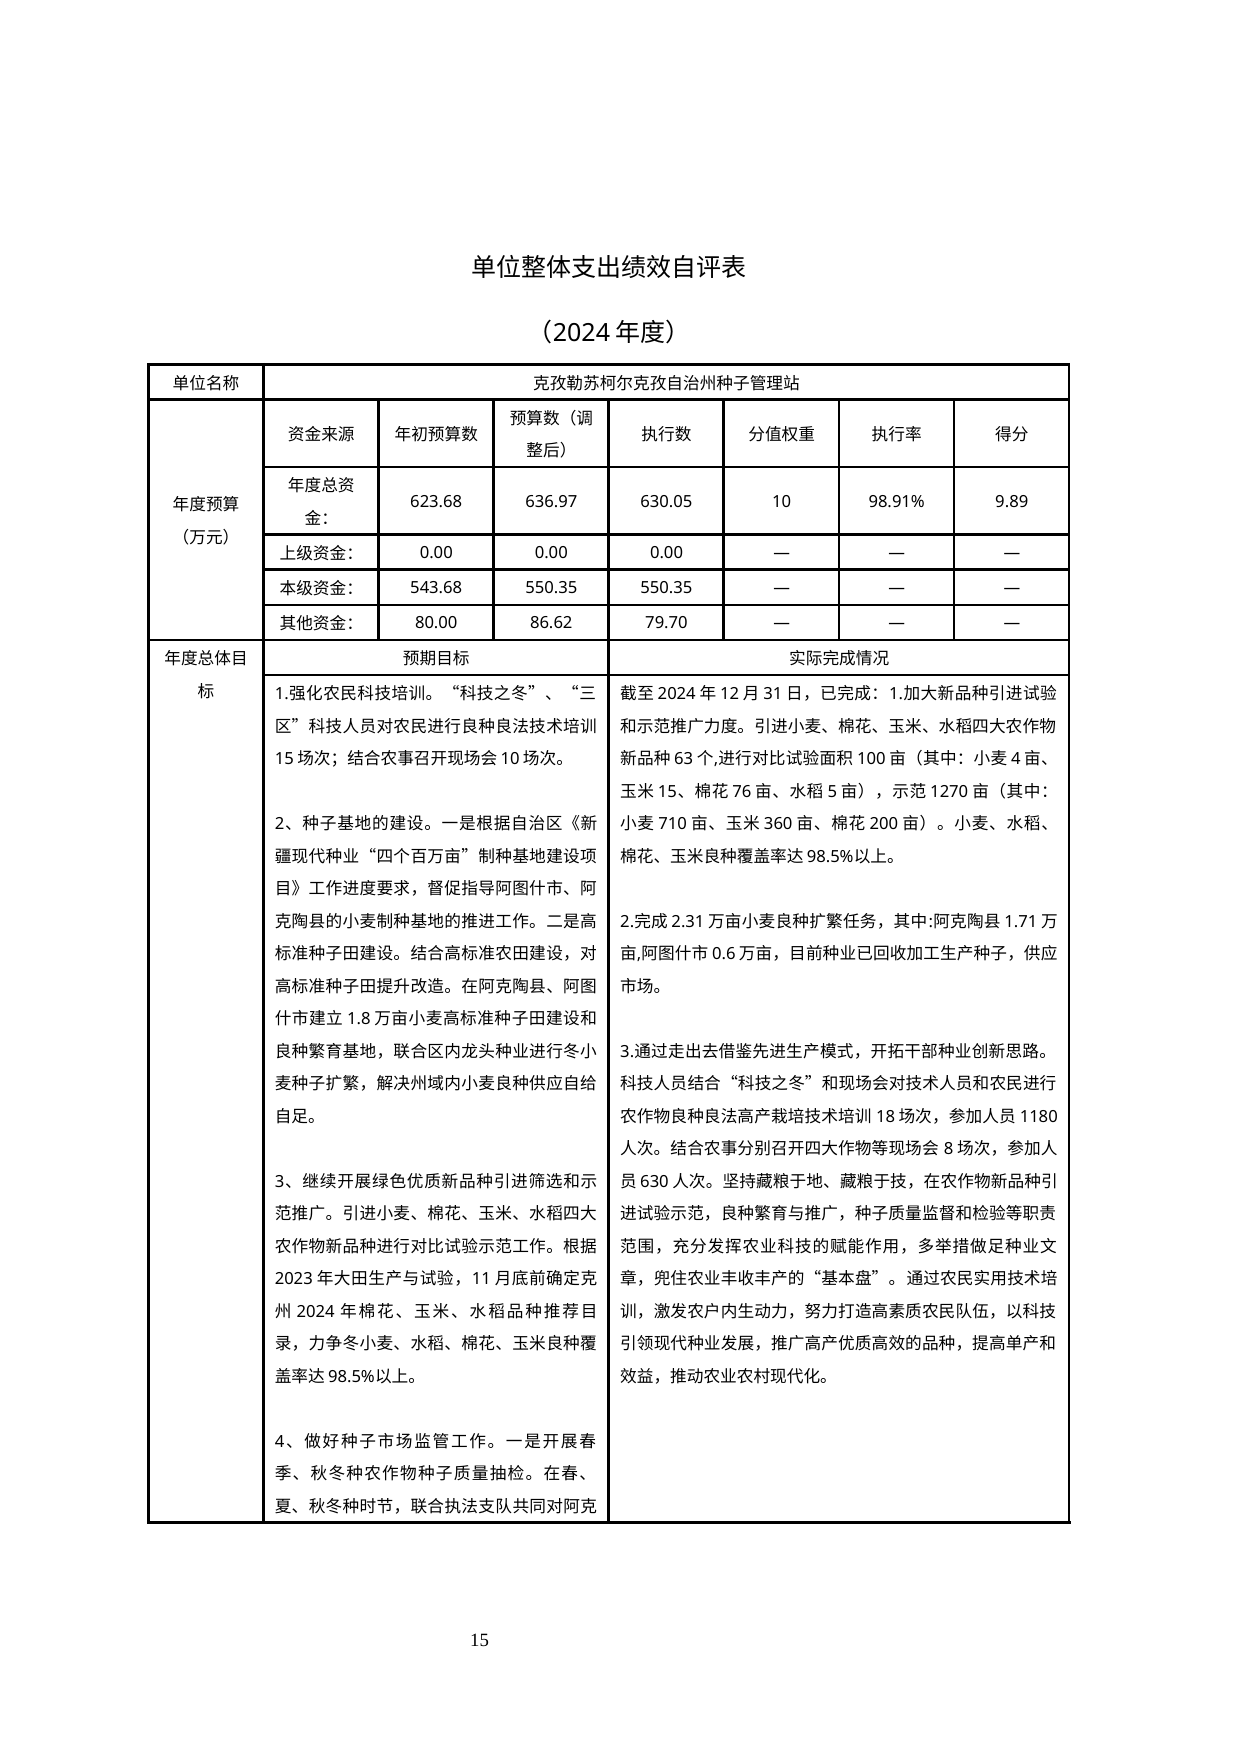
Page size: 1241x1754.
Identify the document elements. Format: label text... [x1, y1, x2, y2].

table_cell — [725, 536, 838, 568]
table_cell 630.05 [610, 468, 722, 533]
table_cell 本级资金： [265, 571, 377, 603]
table_cell 年初预算数 [380, 401, 492, 466]
table_cell 0.00 [610, 536, 722, 568]
table_cell — [840, 536, 953, 568]
table_cell — [955, 606, 1068, 638]
table_cell 资金来源 [265, 401, 377, 466]
table_cell — [725, 606, 838, 638]
table_header 单位整体支出绩效自评表 [148, 233, 1069, 298]
table_cell 实际完成情况 [610, 641, 1068, 674]
table_cell 9.89 [955, 468, 1068, 533]
table_cell 单位名称 [150, 366, 262, 398]
table_cell 543.68 [380, 571, 492, 603]
table_cell 预算数（调整后） [495, 401, 607, 466]
table_cell 年度总体目标 [150, 641, 262, 1521]
table_cell 10 [725, 468, 838, 533]
table_cell — [840, 606, 953, 638]
table_cell 克孜勒苏柯尔克孜自治州种子管理站 [265, 366, 1068, 398]
table_cell 79.70 [610, 606, 722, 638]
table_cell 年度总资金： [265, 468, 377, 533]
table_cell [610, 676, 1068, 1521]
table_cell 其他资金： [265, 606, 377, 638]
table_cell — [840, 571, 953, 603]
table_cell 得分 [955, 401, 1068, 466]
table_cell 636.97 [495, 468, 607, 533]
table_cell 上级资金： [265, 536, 377, 568]
table_cell （2024年度） [148, 298, 1069, 363]
table_cell 预期目标 [265, 641, 607, 674]
table_cell 98.91% [840, 468, 953, 533]
table_cell — [955, 536, 1068, 568]
table_cell 分值权重 [725, 401, 838, 466]
table_cell 0.00 [380, 536, 492, 568]
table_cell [265, 676, 607, 1521]
table_cell — [725, 571, 838, 603]
table_cell 623.68 [380, 468, 492, 533]
table_cell 550.35 [610, 571, 722, 603]
table_cell — [955, 571, 1068, 603]
table_cell 80.00 [380, 606, 492, 638]
table_cell 0.00 [495, 536, 607, 568]
table_cell 执行率 [840, 401, 953, 466]
table_cell 550.35 [495, 571, 607, 603]
table_cell 执行数 [610, 401, 722, 466]
table_cell 年度预算（万元） [150, 401, 262, 638]
table_cell 86.62 [495, 606, 607, 638]
